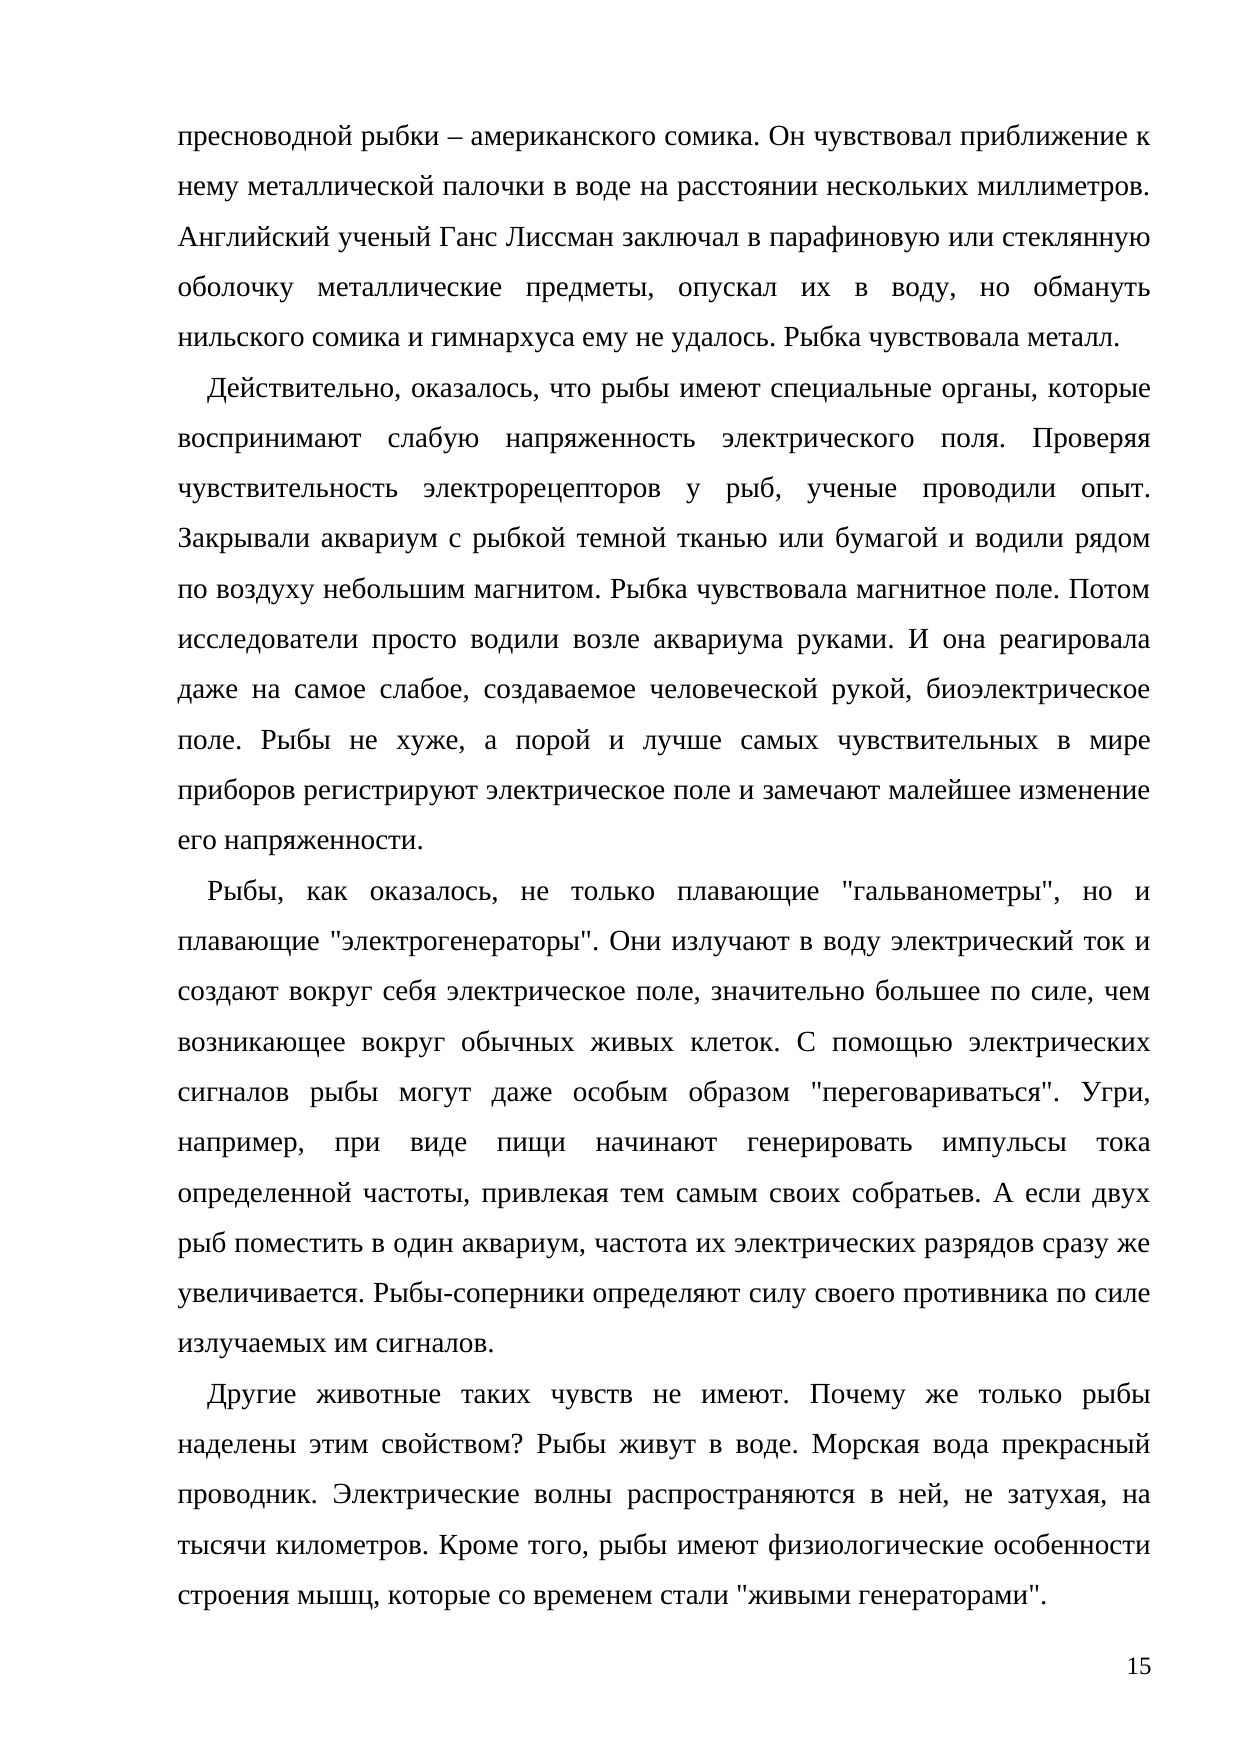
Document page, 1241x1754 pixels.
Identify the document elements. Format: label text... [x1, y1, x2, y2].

text Действительно, оказалось, что рыбы имеют специальные органы, которые воспринимают слабую напряженность электрического поля. Проверяя чувствительность электрорецепторов у рыб, ученые проводили опыт. Закрывали аквариум с рыбкой темной тканью или бумагой и водили рядом по воздуху небольшим магнитом. Рыбка чувствовала магнитное поле. Потом исследователи просто водили возле аквариума руками. И она реагировала даже на самое слабое, создаваемое человеческой рукой, биоэлектрическое поле. Рыбы не хуже, а порой и лучше самых чувствительных в мире приборов регистрируют электрическое поле и замечают малейшее изменение его напряженности. [177, 370, 1152, 856]
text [177, 118, 1152, 353]
text Рыбы, как оказалось, не только плавающие "гальванометры", но и плавающие "электрогенераторы". Они излучают в воду электрический ток и создают вокруг себя электрическое поле, значительно большее по силе, чем возникающее вокруг обычных живых клеток. С помощью электрических сигналов рыбы могут даже особым образом "переговариваться". Угри, например, при виде пищи начинают генерировать импульсы тока определенной частоты, привлекая тем самым своих собратьев. А если двух рыб поместить в один аквариум, частота их электрических разрядов сразу же увеличивается. Рыбы-соперники определяют силу своего противника по силе излучаемых им сигналов. [177, 873, 1152, 1359]
text Другие животные таких чувств не имеют. Почему же только рыбы наделены этим свойством? Рыбы живут в воде. Морская вода прекрасный проводник. Электрические волны распространяются в ней, не затухая, на тысячи километров. Кроме того, рыбы имеют физиологические особенности строения мышц, которые со временем стали "живыми генераторами". [177, 1376, 1152, 1611]
